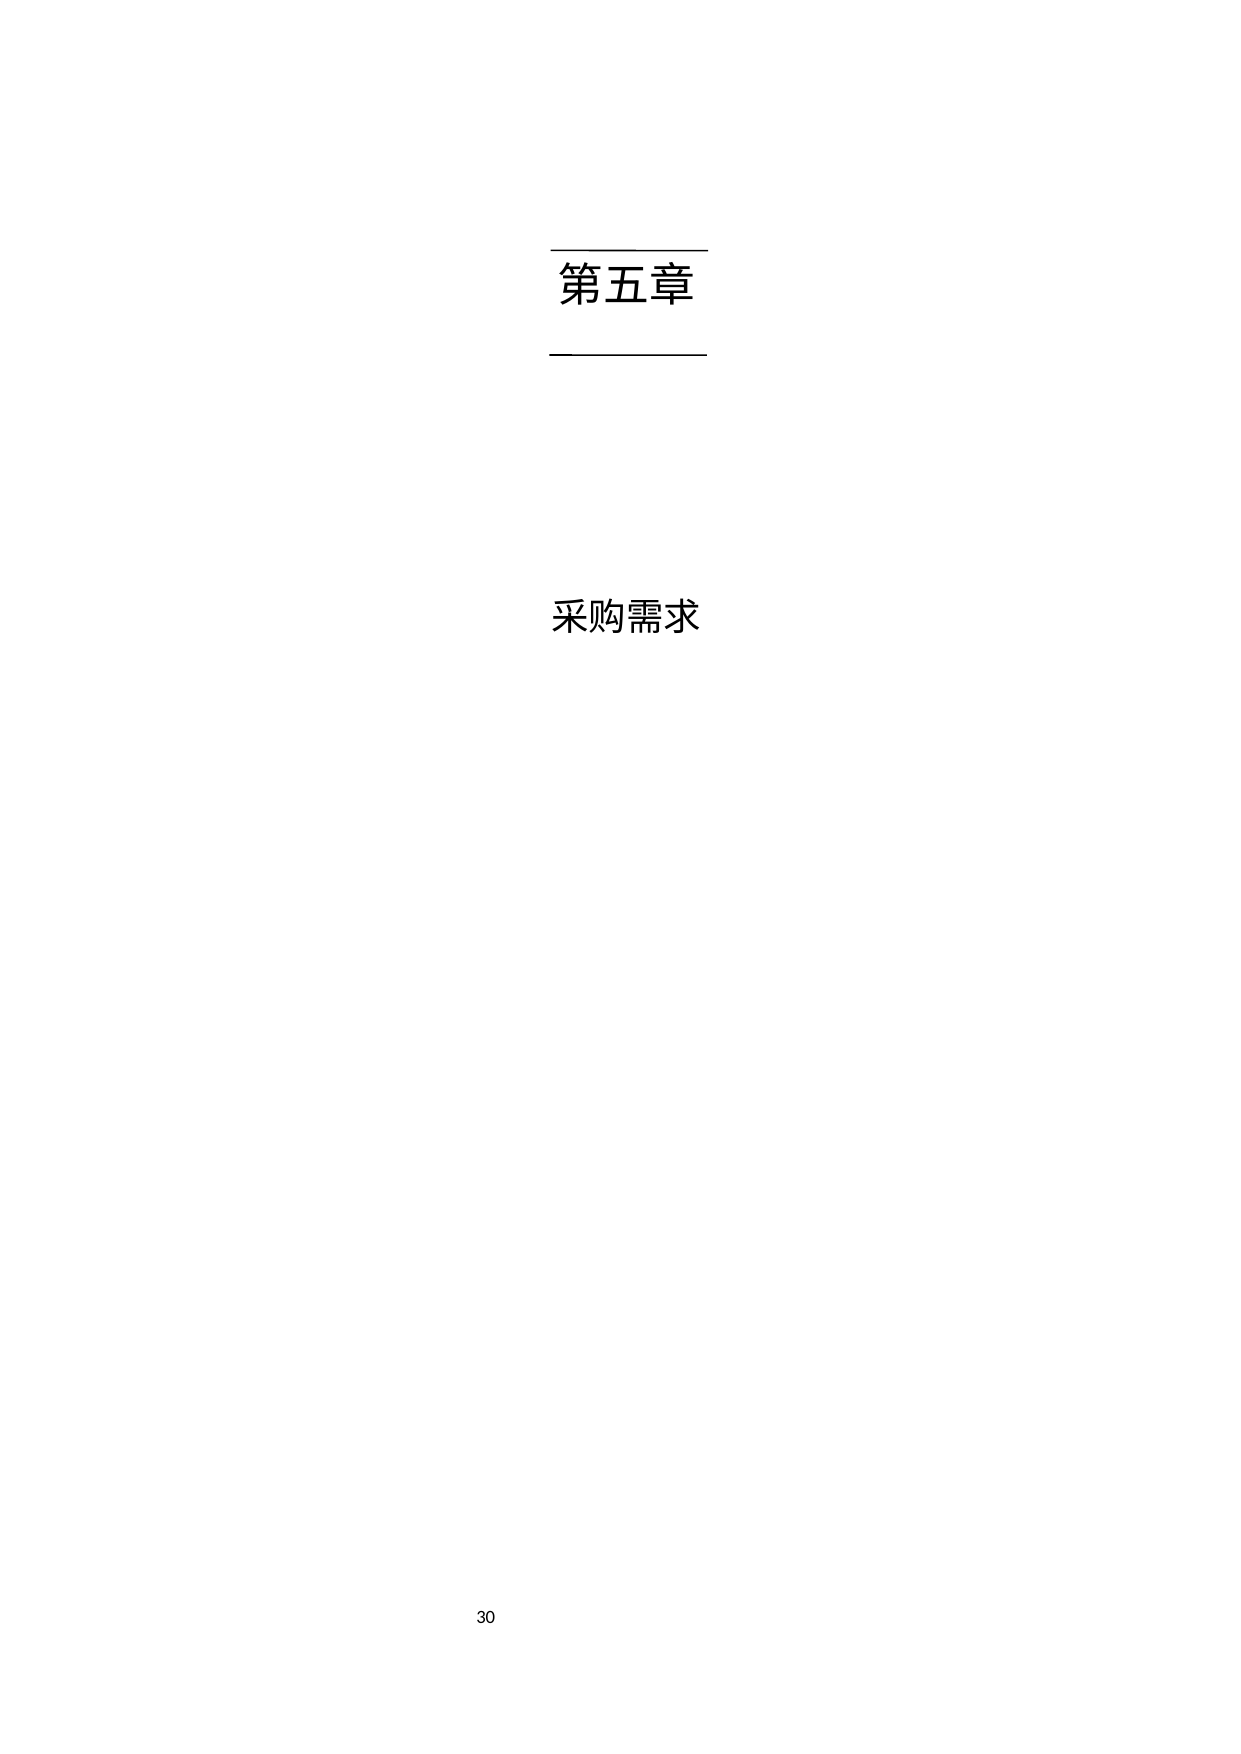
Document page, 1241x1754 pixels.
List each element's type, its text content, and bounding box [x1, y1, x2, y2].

subtitle 第五章 [165, 233, 1087, 330]
subtitle 采购需求 [165, 582, 1087, 647]
